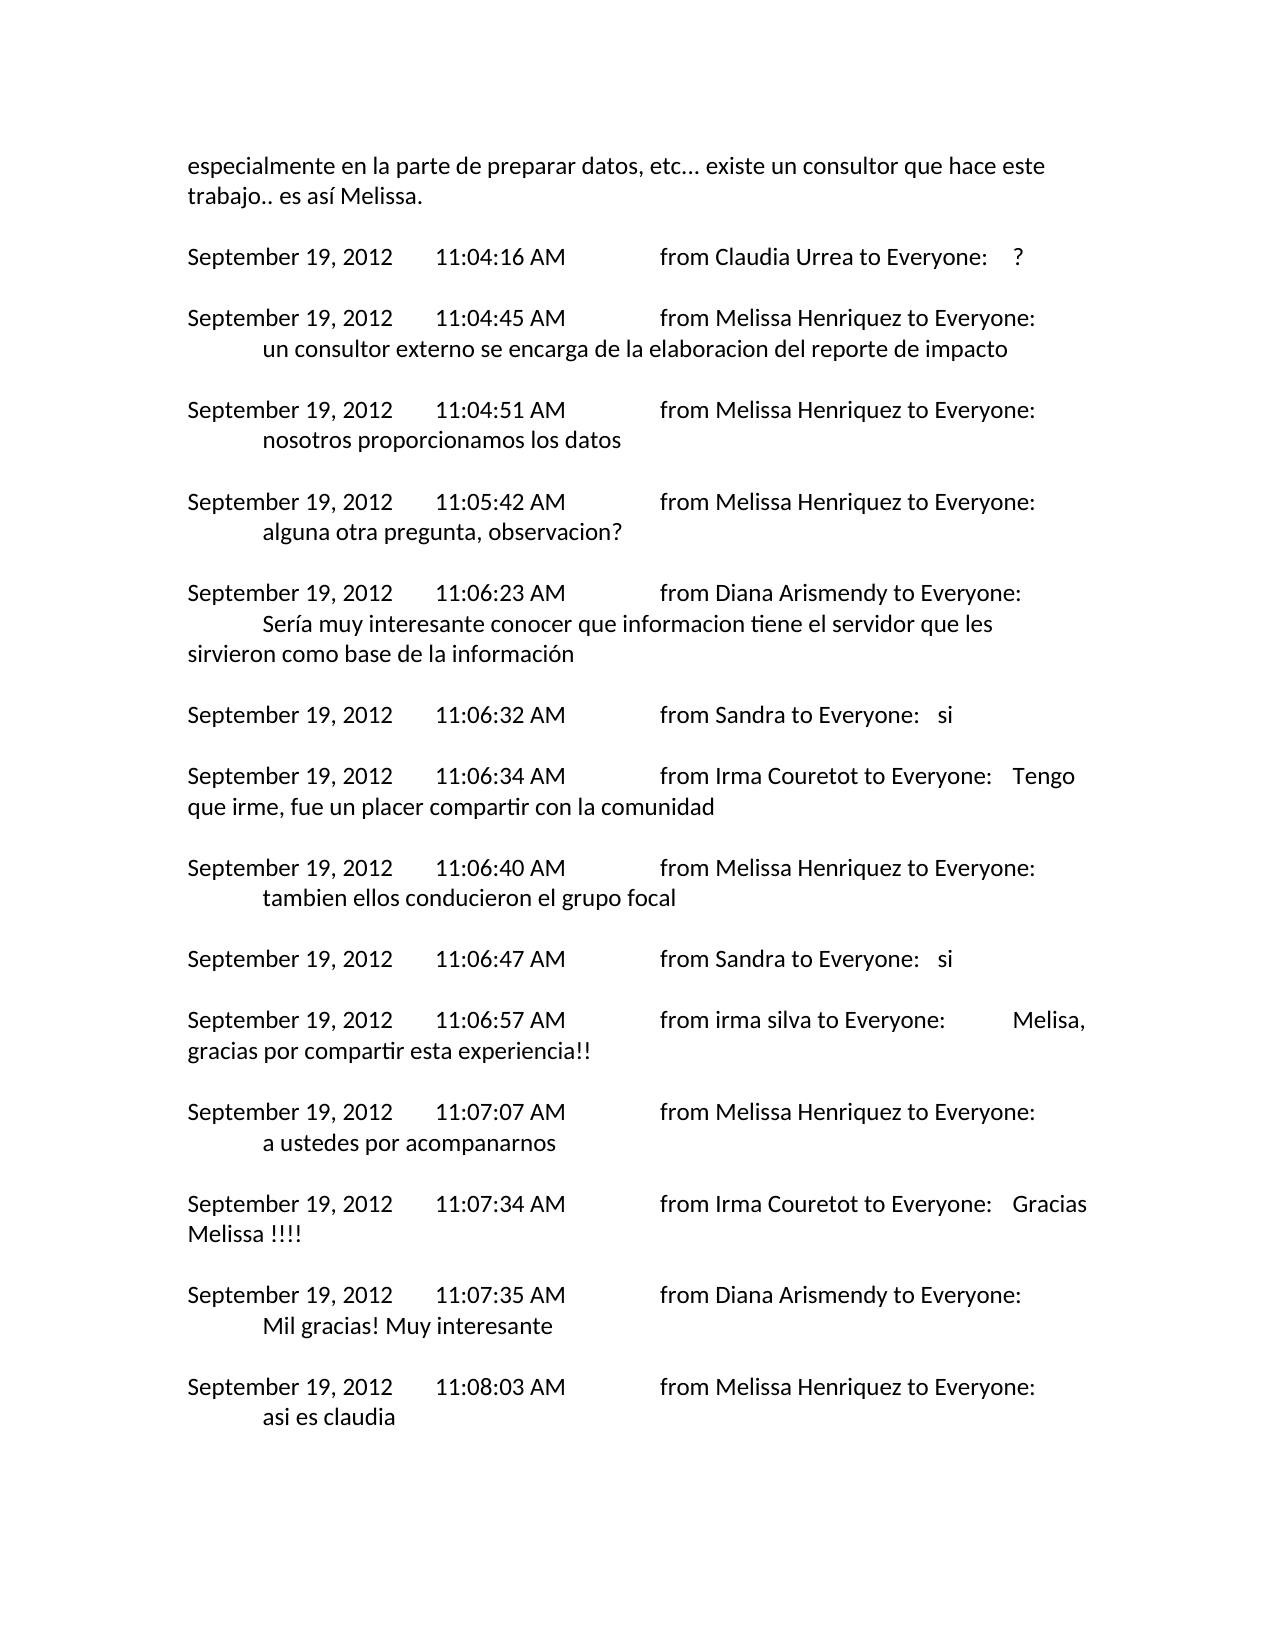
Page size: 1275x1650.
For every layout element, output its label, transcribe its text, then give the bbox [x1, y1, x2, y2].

text September 19, 2012 11:04:16 AM from Claudia Urrea to Everyone: ? [187, 242, 1087, 272]
text September 19, 2012 11:06:32 AM from Sandra to Everyone: si [187, 699, 1087, 730]
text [187, 150, 1087, 211]
text September 19, 2012 11:06:23 AM from Diana Arismendy to Everyone: Sería muy interesante conocer que informacion tiene el servidor que les sirvieron como base de la información [187, 577, 1087, 669]
text September 19, 2012 11:04:51 AM from Melissa Henriquez to Everyone: nosotros proporcionamos los datos [187, 394, 1087, 455]
text September 19, 2012 11:07:35 AM from Diana Arismendy to Everyone: Mil gracias! Muy interesante [187, 1279, 1087, 1340]
text September 19, 2012 11:06:40 AM from Melissa Henriquez to Everyone: tambien ellos conducieron el grupo focal [187, 852, 1087, 913]
text September 19, 2012 11:07:07 AM from Melissa Henriquez to Everyone: a ustedes por acompanarnos [187, 1096, 1087, 1157]
text September 19, 2012 11:04:45 AM from Melissa Henriquez to Everyone: un consultor externo se encarga de la elaboracion del reporte de impacto [187, 303, 1087, 364]
text September 19, 2012 11:07:34 AM from Irma Couretot to Everyone: Gracias Melissa !!!! [187, 1188, 1087, 1249]
text September 19, 2012 11:05:42 AM from Melissa Henriquez to Everyone: alguna otra pregunta, observacion? [187, 486, 1087, 547]
text September 19, 2012 11:06:34 AM from Irma Couretot to Everyone: Tengo que irme, fue un placer compartir con la comunidad [187, 760, 1087, 821]
text September 19, 2012 11:08:03 AM from Melissa Henriquez to Everyone: asi es claudia [187, 1371, 1087, 1432]
text September 19, 2012 11:06:57 AM from irma silva to Everyone: Melisa, gracias por compartir esta experiencia!! [187, 1004, 1087, 1066]
text September 19, 2012 11:06:47 AM from Sandra to Everyone: si [187, 943, 1087, 974]
